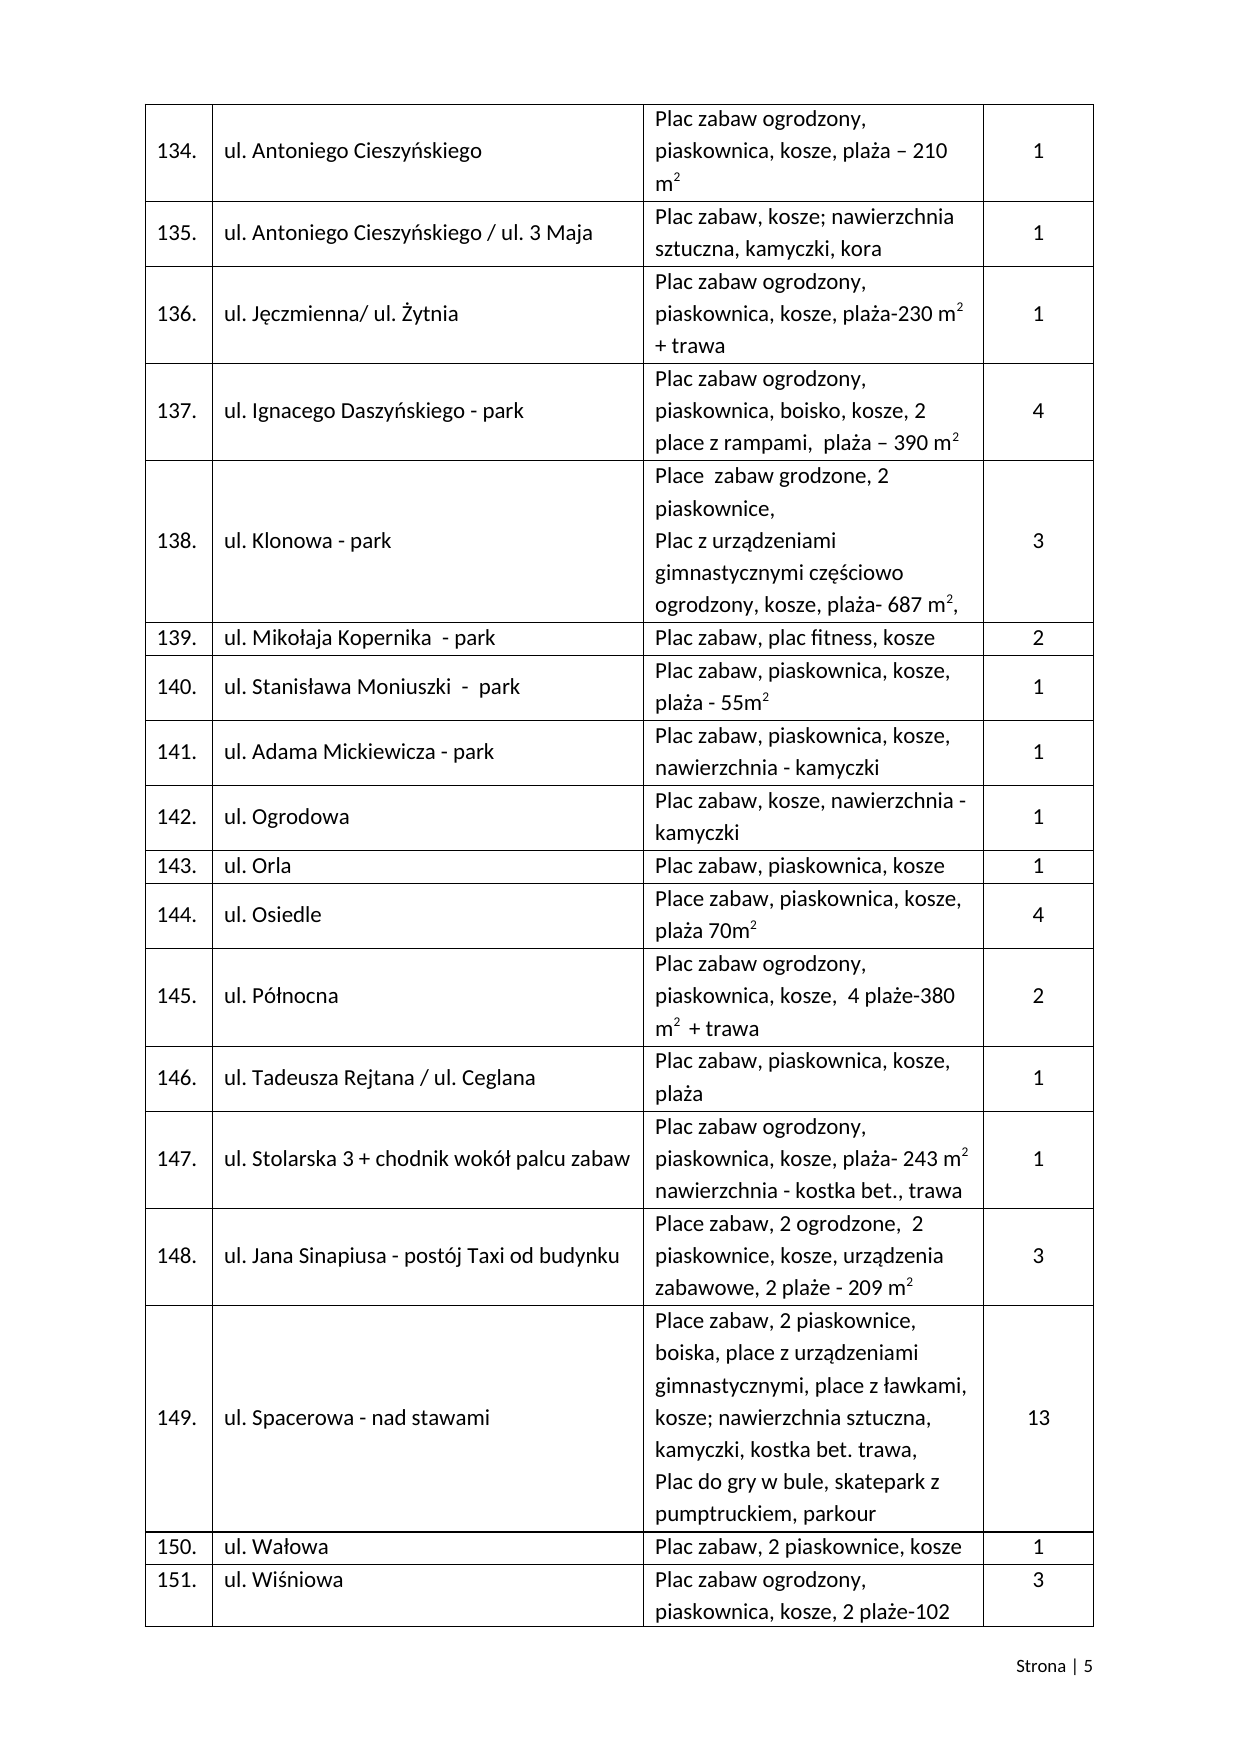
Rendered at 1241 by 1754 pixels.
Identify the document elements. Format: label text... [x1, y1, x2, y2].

table_cell 2 [984, 949, 1093, 1046]
table_cell 134. [146, 105, 212, 201]
table_cell Plac zabaw, plac fitness, kosze [644, 623, 983, 655]
table_cell 3 [984, 461, 1093, 622]
table_cell 1 [984, 721, 1093, 785]
table_cell 146. [146, 1047, 212, 1111]
table_cell ul. Antoniego Cieszyńskiego [213, 105, 643, 201]
table_cell 149. [146, 1306, 212, 1531]
table_cell 3 [984, 1209, 1093, 1305]
table_cell Plac zabaw, piaskownica, kosze, nawierzchnia - kamyczki [644, 721, 983, 785]
table_cell 138. [146, 461, 212, 622]
table_cell ul. Ogrodowa [213, 786, 643, 850]
table_cell 139. [146, 623, 212, 655]
table_cell ul. Antoniego Cieszyńskiego / ul. 3 Maja [213, 202, 643, 266]
table_cell Plac zabaw ogrodzony, piaskownica, kosze, plaża- 243 m2 nawierzchnia - kostka bet., trawa [644, 1112, 983, 1208]
table_cell 140. [146, 656, 212, 720]
table_cell 142. [146, 786, 212, 850]
table_cell Place zabaw grodzone, 2 piaskownice, Plac z urządzeniami gimnastycznymi częściowo ogrodzony, kosze, plaża- 687 m2, [644, 461, 983, 622]
table_cell ul. Klonowa - park [213, 461, 643, 622]
table_cell 137. [146, 364, 212, 460]
table_cell Plac zabaw, piaskownica, kosze [644, 851, 983, 883]
table_cell Place zabaw, piaskownica, kosze, plaża 70m2 [644, 884, 983, 948]
table_cell 1 [984, 105, 1093, 201]
table_cell Plac zabaw, kosze; nawierzchnia sztuczna, kamyczki, kora [644, 202, 983, 266]
table_cell Place zabaw, 2 piaskownice, boiska, place z urządzeniami gimnastycznymi, place z ławkami, kosze; nawierzchnia sztuczna, kamyczki, kostka bet. trawa, Plac do gry w bule, skatepark z pumptruckiem, parkour [644, 1306, 983, 1531]
table_cell 141. [146, 721, 212, 785]
table_cell 135. [146, 202, 212, 266]
table_cell ul. Mikołaja Kopernika - park [213, 623, 643, 655]
table_cell ul. Wiśniowa [213, 1565, 643, 1626]
table_cell 1 [984, 267, 1093, 363]
table_cell Plac zabaw ogrodzony, piaskownica, boisko, kosze, 2 place z rampami, plaża – 390 m2 [644, 364, 983, 460]
table_cell Plac zabaw ogrodzony, piaskownica, kosze, 4 plaże-380 m2 + trawa [644, 949, 983, 1046]
table_cell 1 [984, 1533, 1093, 1564]
table_cell ul. Stolarska 3 + chodnik wokół palcu zabaw [213, 1112, 643, 1208]
table_cell 145. [146, 949, 212, 1046]
table_cell 1 [984, 1047, 1093, 1111]
table_cell 3 [984, 1565, 1093, 1626]
table_cell Plac zabaw ogrodzony, piaskownica, kosze, plaża – 210 m2 [644, 105, 983, 201]
table_cell ul. Północna [213, 949, 643, 1046]
table_cell 151. [146, 1565, 212, 1626]
table_cell ul. Orla [213, 851, 643, 883]
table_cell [644, 1565, 983, 1626]
table_cell ul. Jęczmienna/ ul. Żytnia [213, 267, 643, 363]
table_cell Plac zabaw, piaskownica, kosze, plaża - 55m2 [644, 656, 983, 720]
table_cell ul. Ignacego Daszyńskiego - park [213, 364, 643, 460]
table_cell 143. [146, 851, 212, 883]
table_cell Place zabaw, 2 ogrodzone, 2 piaskownice, kosze, urządzenia zabawowe, 2 plaże - 209 m2 [644, 1209, 983, 1305]
table_cell Plac zabaw, 2 piaskownice, kosze [644, 1533, 983, 1564]
table_cell ul. Osiedle [213, 884, 643, 948]
table_cell ul. Spacerowa - nad stawami [213, 1306, 643, 1531]
table_cell 2 [984, 623, 1093, 655]
table_cell Plac zabaw, kosze, nawierzchnia - kamyczki [644, 786, 983, 850]
table_cell 4 [984, 364, 1093, 460]
table_cell 144. [146, 884, 212, 948]
table_cell 4 [984, 884, 1093, 948]
table_cell 13 [984, 1306, 1093, 1531]
table_cell 147. [146, 1112, 212, 1208]
table_cell 1 [984, 202, 1093, 266]
table_cell 1 [984, 656, 1093, 720]
table_cell ul. Wałowa [213, 1533, 643, 1564]
table_cell Plac zabaw ogrodzony, piaskownica, kosze, plaża-230 m2 + trawa [644, 267, 983, 363]
table_cell ul. Tadeusza Rejtana / ul. Ceglana [213, 1047, 643, 1111]
table_cell 1 [984, 1112, 1093, 1208]
table_cell ul. Adama Mickiewicza - park [213, 721, 643, 785]
table_cell 1 [984, 851, 1093, 883]
table_cell 150. [146, 1533, 212, 1564]
table_cell 1 [984, 786, 1093, 850]
table_cell 148. [146, 1209, 212, 1305]
table_cell ul. Stanisława Moniuszki - park [213, 656, 643, 720]
table_cell 136. [146, 267, 212, 363]
table_cell ul. Jana Sinapiusa - postój Taxi od budynku [213, 1209, 643, 1305]
table_cell Plac zabaw, piaskownica, kosze, plaża [644, 1047, 983, 1111]
